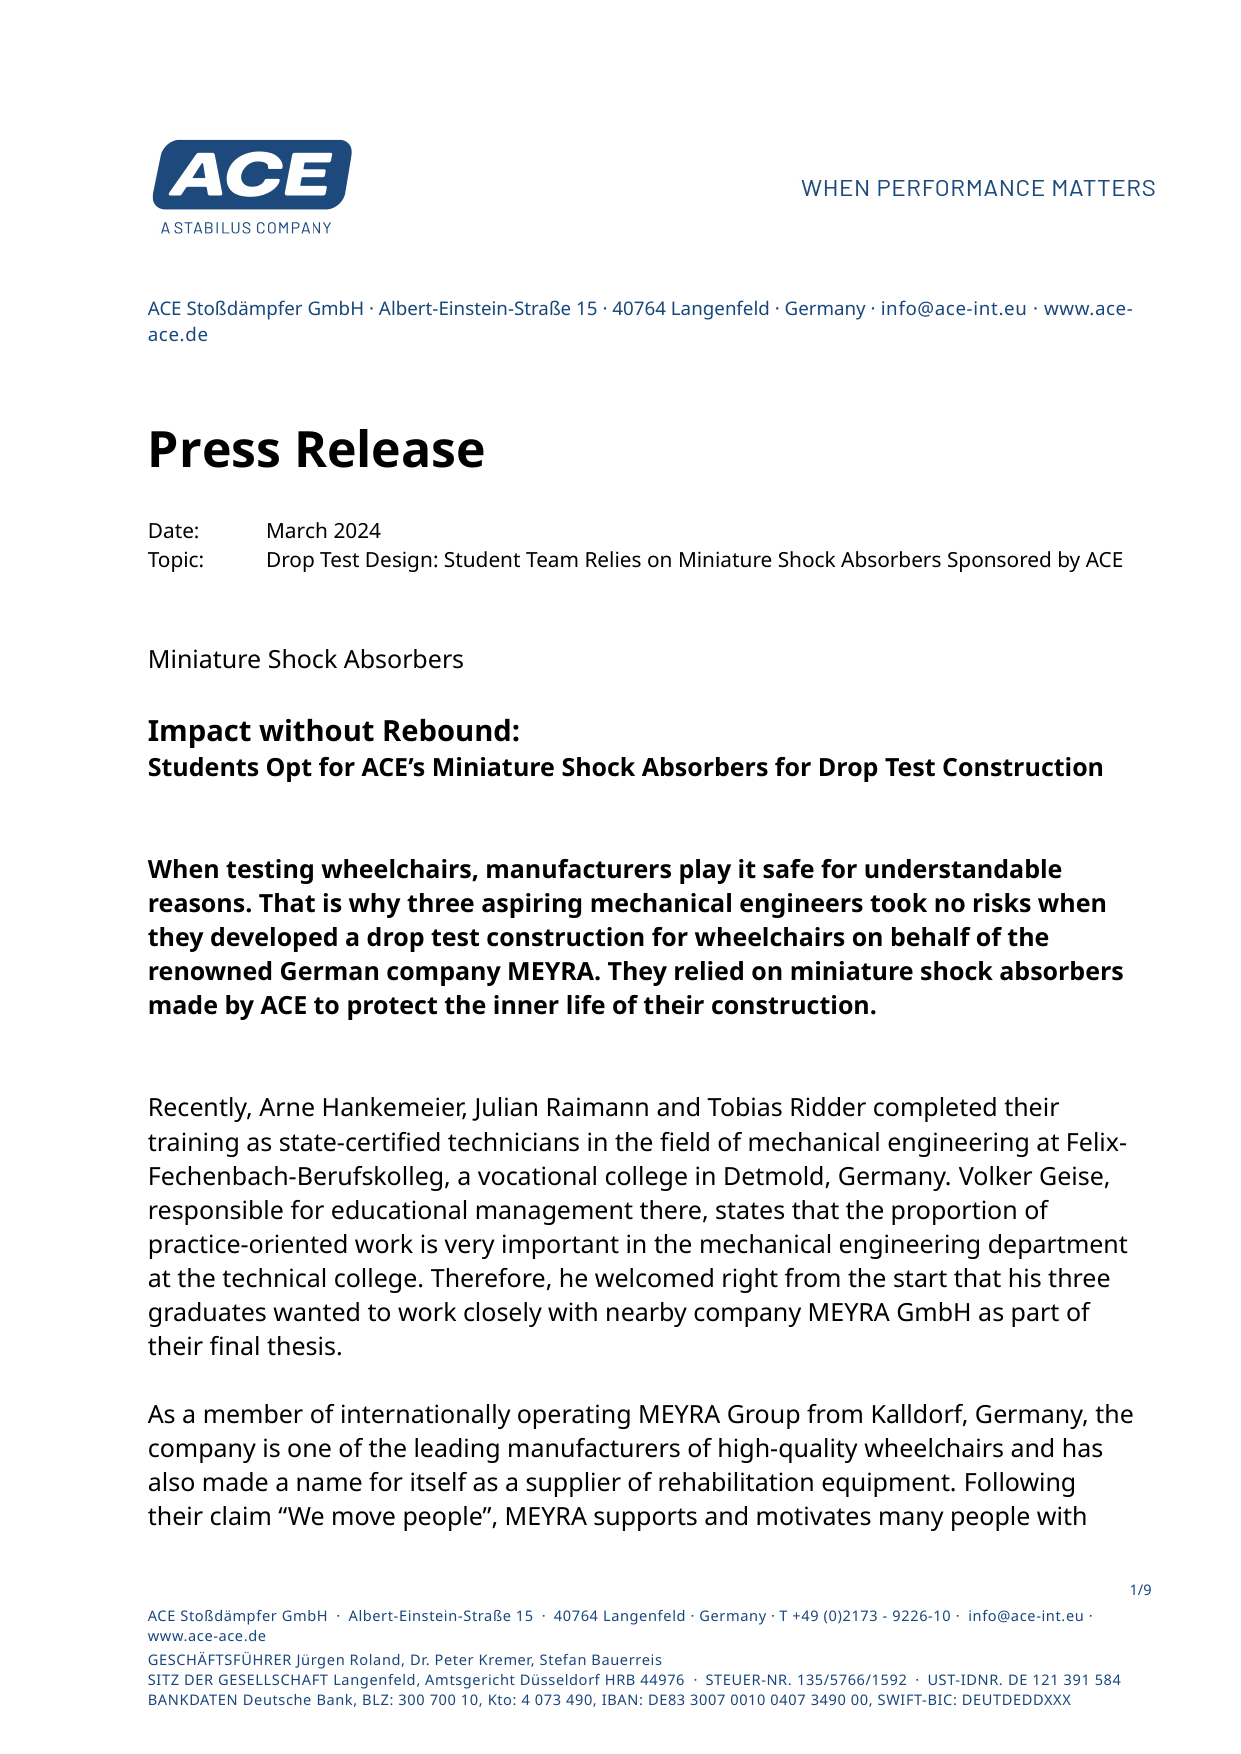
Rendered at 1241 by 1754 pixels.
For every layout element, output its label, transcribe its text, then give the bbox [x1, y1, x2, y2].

text Miniature Shock Absorbers [148, 642, 1137, 676]
picture [5, 48, 1241, 284]
text ACE Stoßdämpfer GmbH · Albert-Einstein-Straße 15 · 40764 Langenfeld · · info@ace-int.eu · www.ace-ace.de [148, 295, 1137, 346]
text Topic: Drop Test Design: Student Team Relies on Miniature Shock Absorbers Sponsored by ACE [148, 545, 1137, 573]
text Students Opt for ACE’s Miniature Shock Absorbers for Drop Test Construction [148, 749, 1137, 783]
title Press Release [148, 414, 1137, 483]
text Impact without Rebound: [148, 710, 1137, 749]
text Recently, Arne Hankemeier, Julian Raimann and Tobias Ridder completed their training as state-certified technicians in the field of mechanical engineering at Felix-Fechenbach-Berufskolleg, a vocational college in . Volker Geise, responsible for educational management there, states that the proportion of practice-oriented work is very important in the mechanical engineering department at the technical college. Therefore, he welcomed right from the start that his three graduates wanted to work closely with nearby company MEYRA GmbH as part of their final thesis. [148, 1090, 1137, 1363]
text When testing wheelchairs, manufacturers play it safe for understandable reasons. That is why three aspiring mechanical engineers took no risks when they developed a drop test construction for wheelchairs on behalf of the renowned German company MEYRA. They relied on miniature shock absorbers made by ACE to protect the inner life of their construction. [148, 852, 1137, 1022]
title Date: March 2024 [148, 517, 1137, 545]
